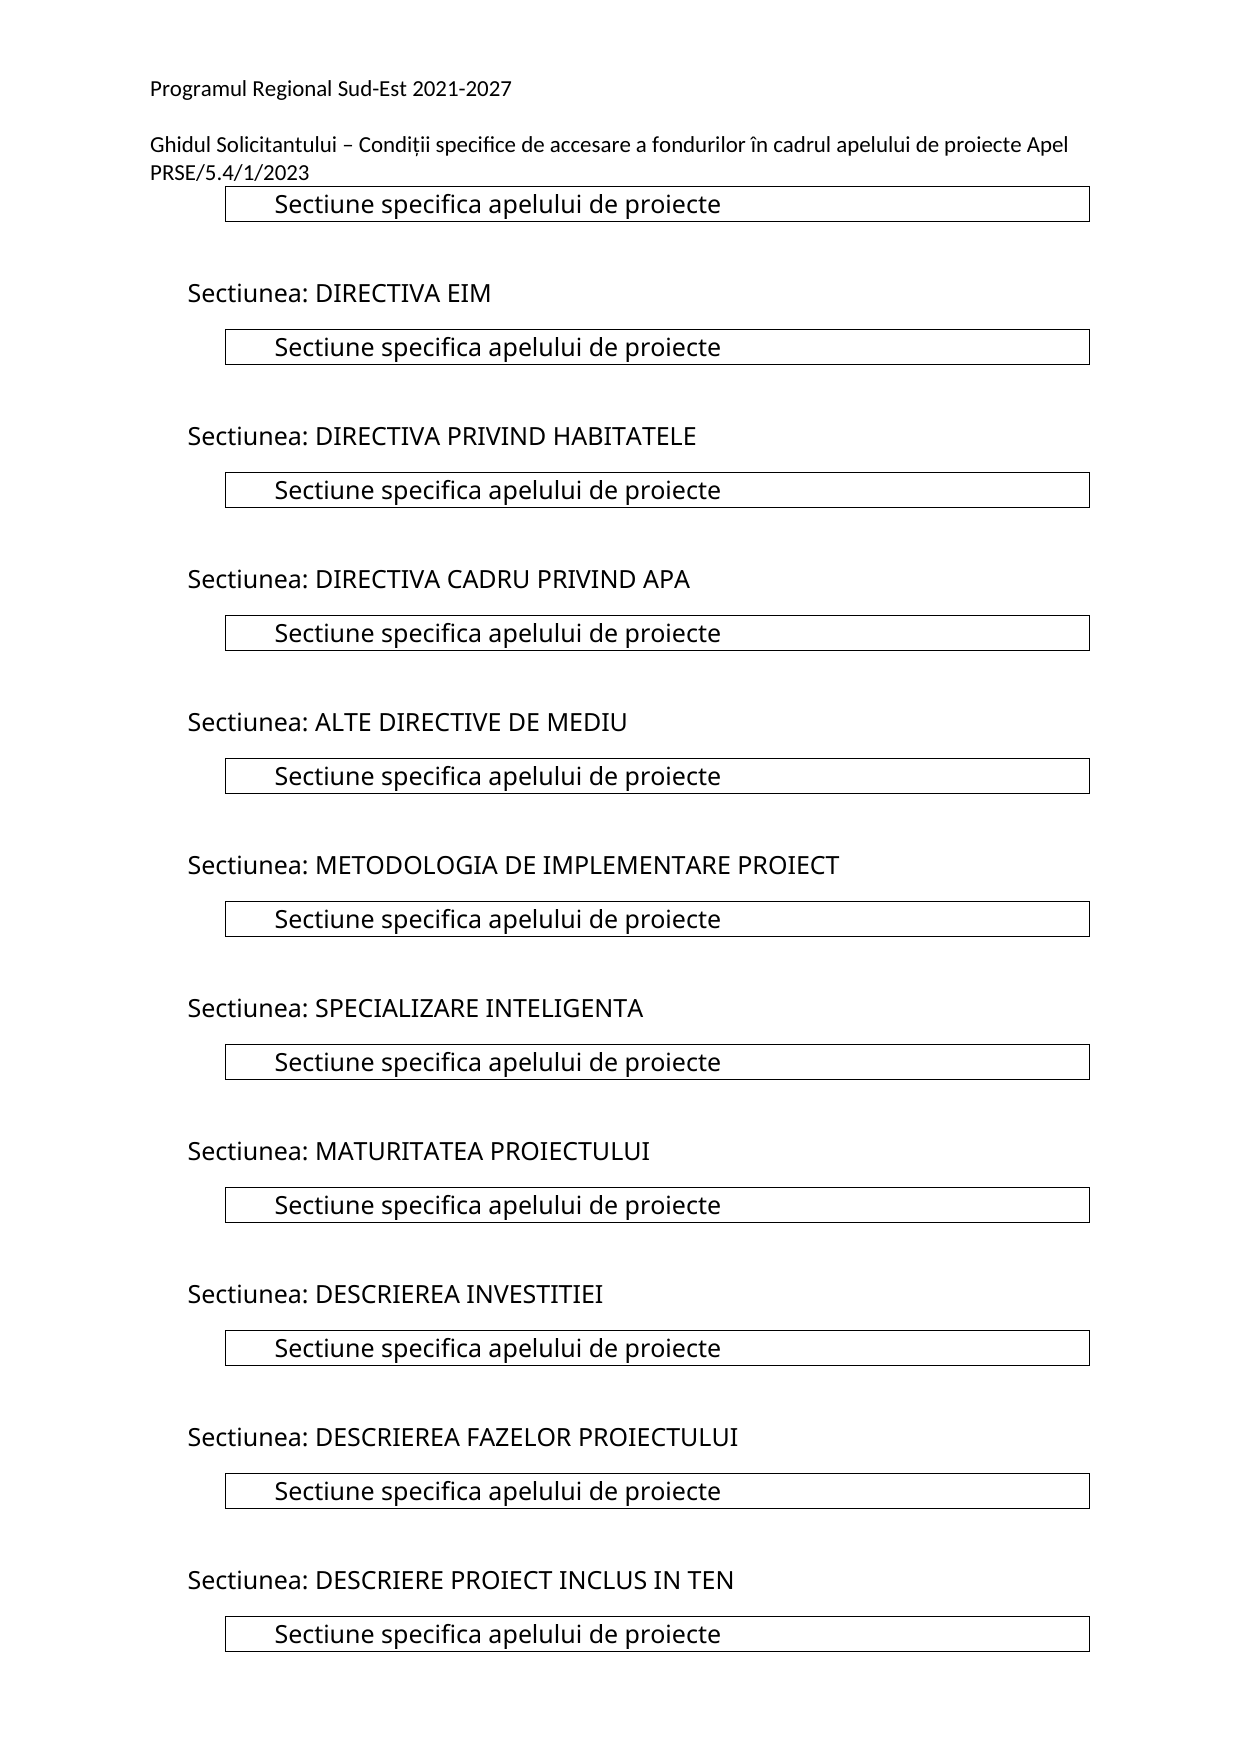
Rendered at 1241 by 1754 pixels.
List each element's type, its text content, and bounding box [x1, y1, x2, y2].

text Sectiunea: METODOLOGIA DE IMPLEMENTARE PROIECT [187, 847, 1090, 882]
table_header Sectiune specifica apelului de proiecte [226, 473, 1089, 507]
text Sectiunea: ALTE DIRECTIVE DE MEDIU [187, 704, 1090, 738]
text Sectiunea: DIRECTIVA PRIVIND HABITATELE [187, 418, 1090, 452]
text Sectiunea: DIRECTIVA EIM [187, 275, 1090, 309]
table_header Sectiune specifica apelului de proiecte [226, 1188, 1089, 1222]
text Sectiunea: DESCRIEREA INVESTITIEI [187, 1277, 1090, 1311]
table_header Sectiune specifica apelului de proiecte [226, 1045, 1089, 1079]
text Sectiunea: SPECIALIZARE INTELIGENTA [187, 991, 1090, 1024]
table_header Sectiune specifica apelului de proiecte [226, 902, 1089, 936]
table_header Sectiune specifica apelului de proiecte [226, 759, 1089, 793]
text Sectiunea: DIRECTIVA CADRU PRIVIND APA [187, 561, 1090, 596]
text Sectiunea: DESCRIEREA FAZELOR PROIECTULUI [187, 1419, 1090, 1454]
table_header Sectiune specifica apelului de proiecte [226, 616, 1089, 650]
text Sectiunea: MATURITATEA PROIECTULUI [187, 1133, 1090, 1168]
table_header Sectiune specifica apelului de proiecte [226, 1331, 1089, 1365]
table_header Sectiune specifica apelului de proiecte [226, 1617, 1089, 1651]
table_header Sectiune specifica apelului de proiecte [226, 1474, 1089, 1508]
table_header Sectiune specifica apelului de proiecte [226, 187, 1089, 221]
text Sectiunea: DESCRIERE PROIECT INCLUS IN TEN [187, 1563, 1090, 1597]
table_header Sectiune specifica apelului de proiecte [226, 330, 1089, 364]
